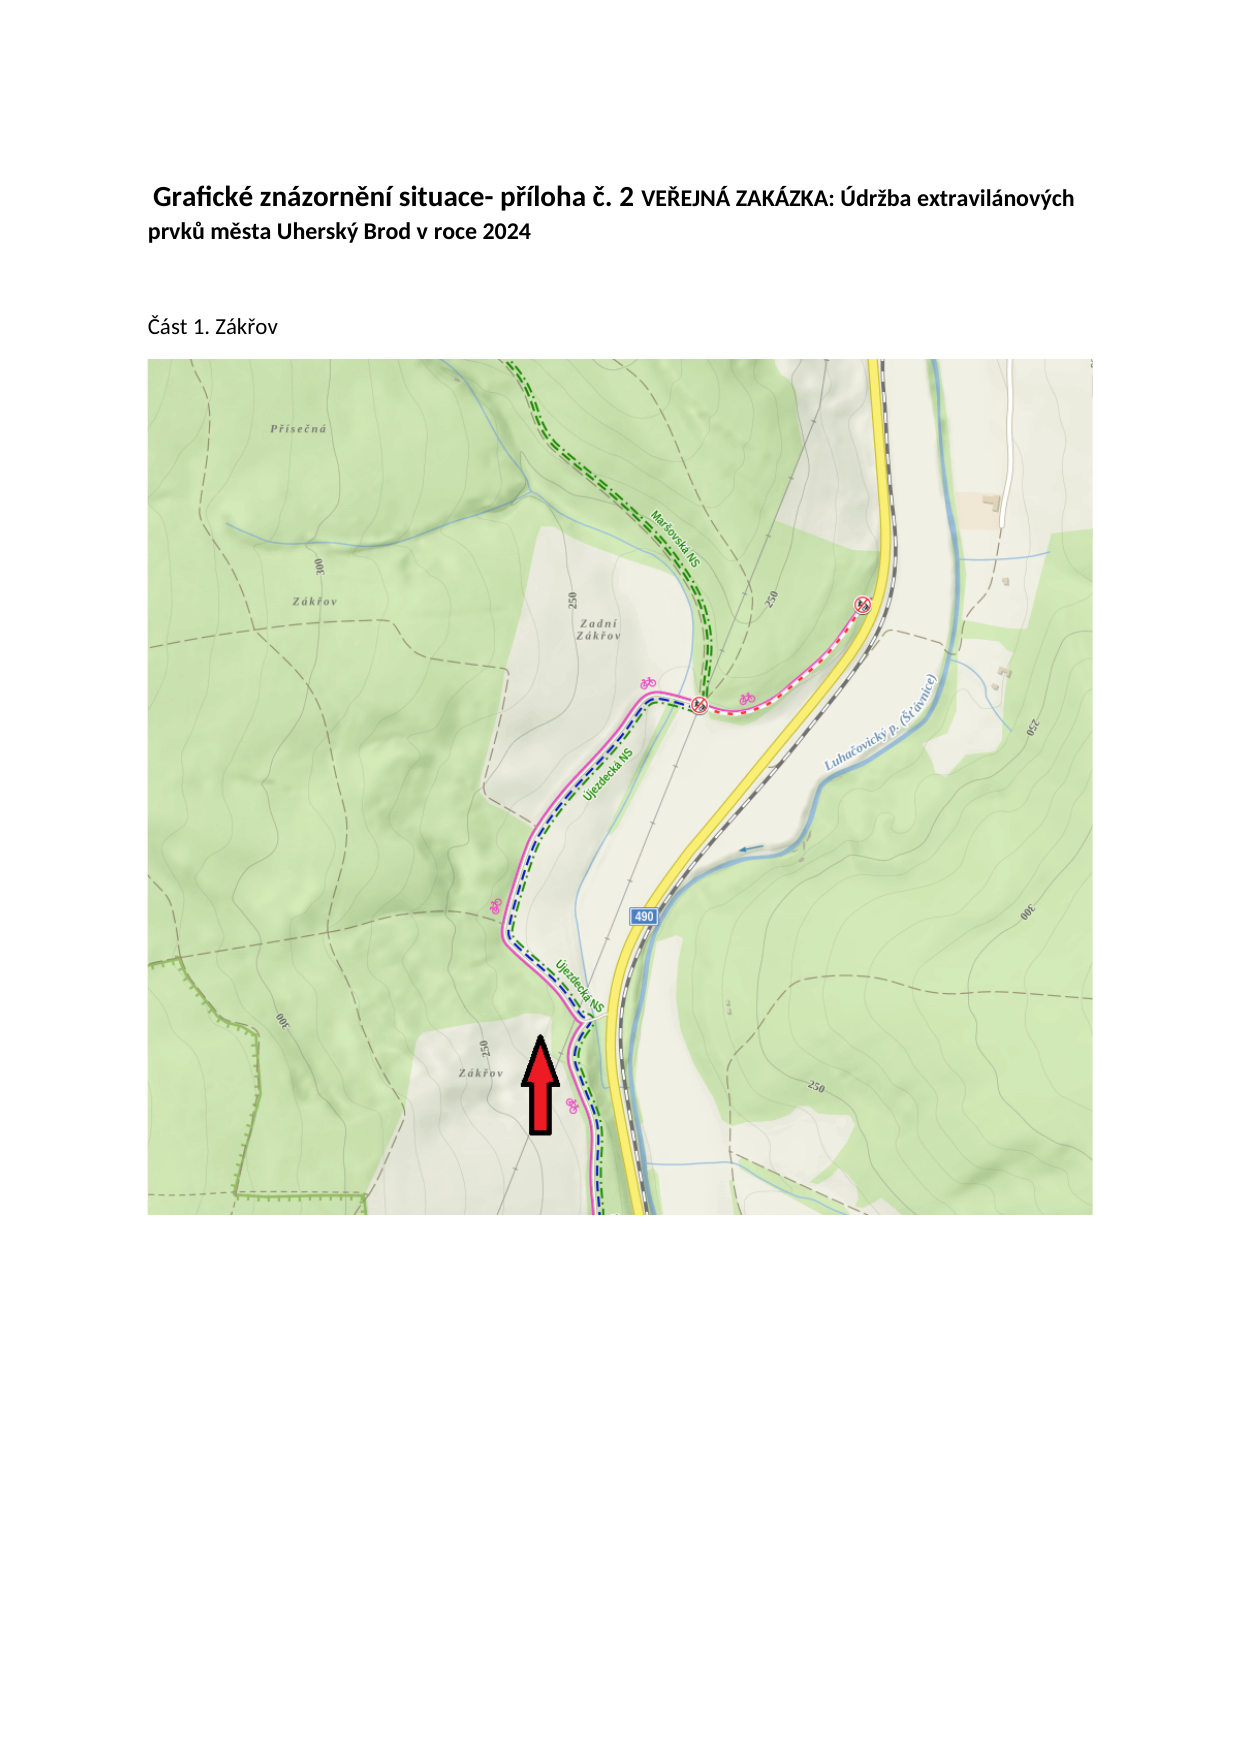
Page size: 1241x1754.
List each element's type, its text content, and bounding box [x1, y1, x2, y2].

picture [147, 359, 1093, 1215]
text Část 1. Zákřov [148, 312, 1093, 341]
text Grafické znázornění situace- příloha č. 2 VEŘEJNÁ ZAKÁZKA: Údržba extravilánových prvků města Uherský Brod v roce 2024 [148, 178, 1093, 245]
